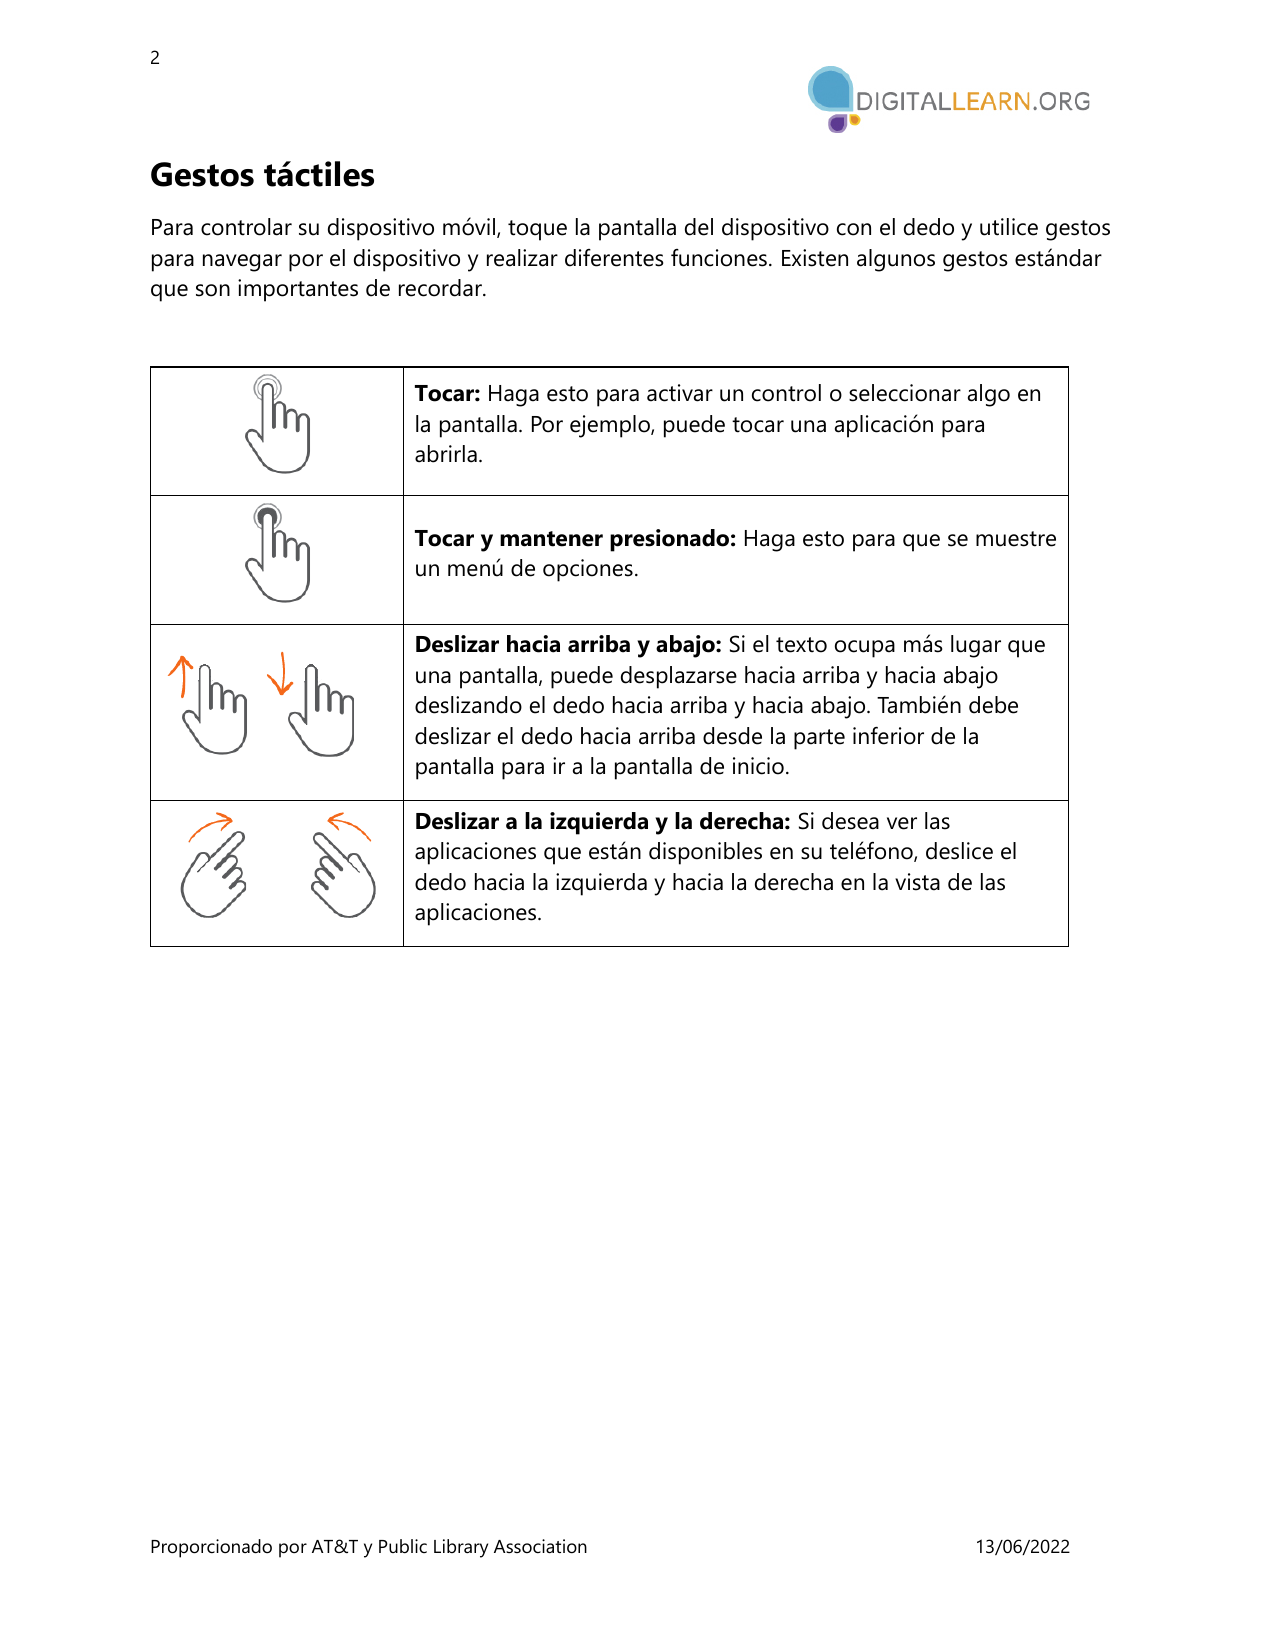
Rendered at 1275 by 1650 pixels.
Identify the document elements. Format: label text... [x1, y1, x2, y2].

picture [180, 812, 247, 918]
text Gestos táctiles [150, 150, 1125, 194]
table_cell [151, 801, 403, 946]
picture [161, 651, 354, 757]
table_cell Deslizar a la izquierda y la derecha: Si desea ver las aplicaciones que están disponibles en su teléfono, deslice el dedo hacia la izquierda y hacia la derecha en la vista de las aplicaciones. [404, 801, 1068, 946]
table_cell Tocar y mantener presionado: Haga esto para que se muestre un menú de opciones. [404, 496, 1068, 624]
table_header [151, 368, 403, 495]
picture [224, 370, 330, 476]
picture [224, 499, 330, 605]
table_header Tocar: Haga esto para activar un control o seleccionar algo en la pantalla. Por ejemplo, puede tocar una aplicación para abrirla. [404, 368, 1068, 495]
picture [310, 812, 376, 918]
table_cell [151, 625, 403, 800]
table_cell [151, 496, 403, 624]
text Para controlar su dispositivo móvil, toque la pantalla del dispositivo con el dedo y utilice gestos para navegar por el dispositivo y realizar diferentes funciones. Existen algunos gestos estándar que son importantes de recordar. [150, 211, 1125, 303]
picture [808, 66, 1090, 133]
table_cell Deslizar hacia arriba y abajo: Si el texto ocupa más lugar que una pantalla, puede desplazarse hacia arriba y hacia abajo deslizando el dedo hacia arriba y hacia abajo. También debe deslizar el dedo hacia arriba desde la parte inferior de la pantalla para ir a la pantalla de inicio. [404, 625, 1068, 800]
